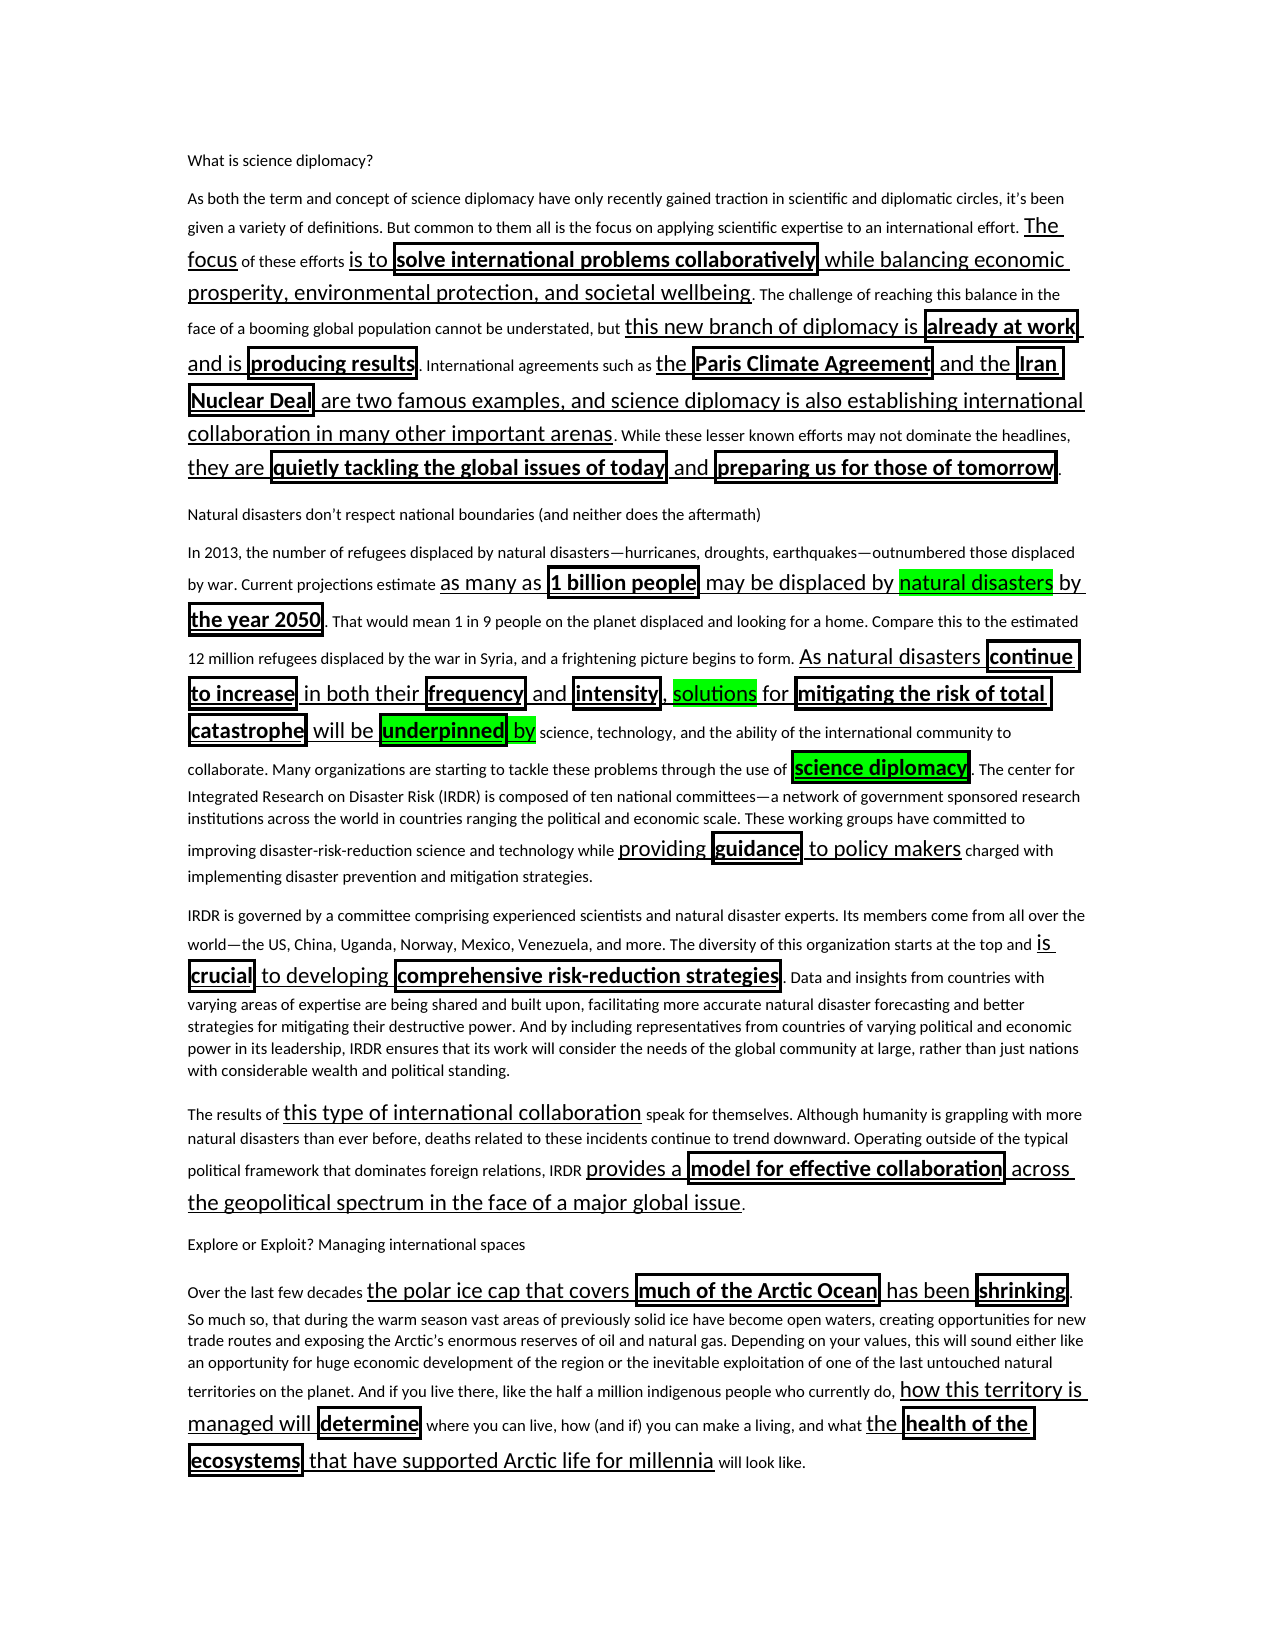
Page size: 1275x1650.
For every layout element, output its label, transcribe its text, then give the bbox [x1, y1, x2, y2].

text Natural disasters don’t respect national boundaries (and neither does the aftermath) [187, 504, 1087, 524]
text What is science diplomacy? [187, 150, 1087, 170]
text Over the last few decades the polar ice cap that covers much of the Arctic Ocean has been shrinking. So much so, that during the warm season vast areas of previously solid ice have become open waters, creating opportunities for new trade routes and exposing the Arctic’s enormous reserves of oil and natural gas. Depending on your values, this will sound either like an opportunity for huge economic development of the region or the inevitable exploitation of one of the last untouched natural territories on the planet. And if you live there, like the half a million indigenous people who currently do, how this territory is managed will determine where you can live, how (and if) you can make a living, and what the health of the ecosystems that have supported Arctic life for millennia will look like. [187, 1273, 1087, 1477]
text IRDR is governed by a committee comprising experienced scientists and natural disaster experts. Its members come from all over the world—the US, China, Uganda, Norway, Mexico, Venezuela, and more. The diversity of this organization starts at the top and is crucial to developing comprehensive risk-reduction strategies. Data and insights from countries with varying areas of expertise are being shared and built upon, facilitating more accurate natural disaster forecasting and better strategies for mitigating their destructive power. And by including representatives from countries of varying political and economic power in its leadership, IRDR ensures that its work will consider the needs of the global community at large, rather than just nations with considerable wealth and political standing. [187, 905, 1087, 1080]
text The results of this type of international collaboration speak for themselves. Although humanity is grappling with more natural disasters than ever before, deaths related to these incidents continue to trend downward. Operating outside of the typical political framework that dominates foreign relations, IRDR provides a model for effective collaboration across the geopolitical spectrum in the face of a major global issue. [187, 1098, 1087, 1216]
text In 2013, the number of refugees displaced by natural disasters—hurricanes, droughts, earthquakes—outnumbered those displaced by war. Current projections estimate as many as 1 billion people may be displaced by natural disasters by the year 2050. That would mean 1 in 9 people on the planet displaced and looking for a home. Compare this to the estimated 12 million refugees displaced by the war in Syria, and a frightening picture begins to form. As natural disasters continue to increase in both their frequency and intensity, solutions for mitigating the risk of total catastrophe will be underpinned by science, technology, and the ability of the international community to collaborate. Many organizations are starting to tackle these problems through the use of science diplomacy. The center for Integrated Research on Disaster Risk (IRDR) is composed of ten national committees—a network of government sponsored research institutions across the world in countries ranging the political and economic scale. These working groups have committed to improving disaster-risk-reduction science and technology while providing guidance to policy makers charged with implementing disaster prevention and mitigation strategies. [187, 542, 1087, 887]
text Explore or Exploit? Managing international spaces [187, 1234, 1087, 1255]
text As both the term and concept of science diplomacy have only recently gained traction in scientific and diplomatic circles, it’s been given a variety of definitions. But common to them all is the focus on applying scientific expertise to an international effort. The focus of these efforts is to solve international problems collaboratively while balancing economic prosperity, environmental protection, and societal wellbeing. The challenge of reaching this balance in the face of a booming global population cannot be understated, but this new branch of diplomacy is already at work and is producing results. International agreements such as the Paris Climate Agreement and the Iran Nuclear Deal are two famous examples, and science diplomacy is also establishing international collaboration in many other important arenas. While these lesser known efforts may not dominate the headlines, they are quietly tackling the global issues of today and preparing us for those of tomorrow. [187, 188, 1087, 484]
